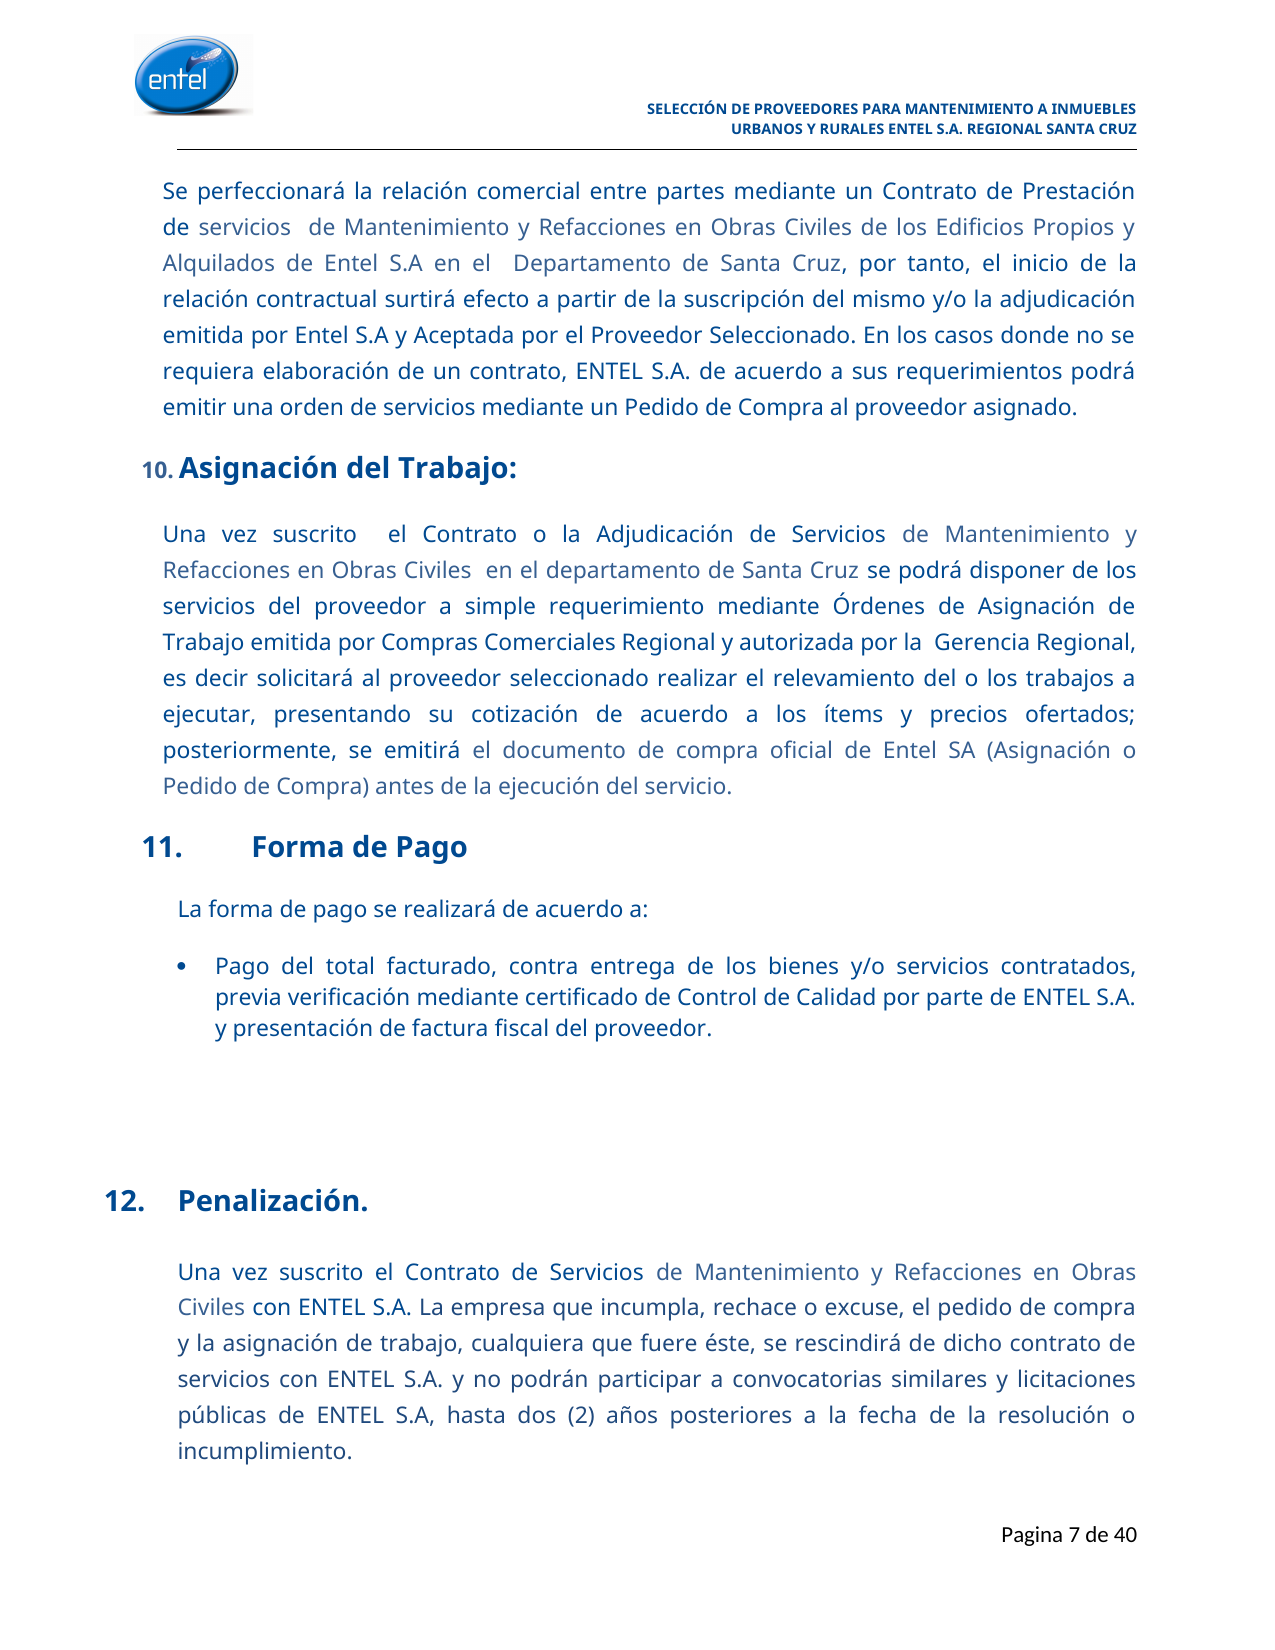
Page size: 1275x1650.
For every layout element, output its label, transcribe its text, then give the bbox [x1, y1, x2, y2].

text La forma de pago se realizará de acuerdo a: [103, 893, 1137, 924]
picture [134, 34, 254, 116]
list Asignación del Trabajo: [141, 447, 1137, 487]
list Forma de Pago [141, 827, 1137, 866]
list Penalización. [103, 1181, 1137, 1220]
list Pago del total facturado, contra entrega de los bienes y/o servicios contratados, previa verificación mediante certificado de Control de Calidad por parte de ENTEL S.A. y presentación de factura fiscal del proveedor. [177, 950, 1137, 1044]
text Se perfeccionará la relación comercial entre partes mediante un Contrato de Prestación de servicios de Mantenimiento y Refacciones en Obras Civiles de los Edificios Propios y Alquilados de Entel S.A en el Departamento de Santa Cruz, por tanto, el inicio de la relación contractual surtirá efecto a partir de la suscripción del mismo y/o la adjudicación emitida por Entel S.A y Aceptada por el Proveedor Seleccionado. En los casos donde no se requiera elaboración de un contrato, ENTEL S.A. de acuerdo a sus requerimientos podrá emitir una orden de servicios mediante un Pedido de Compra al proveedor asignado. [162, 175, 1137, 422]
text Una vez suscrito el Contrato o la Adjudicación de Servicios de Mantenimiento y Refacciones en Obras Civiles en el departamento de Santa Cruz se podrá disponer de los servicios del proveedor a simple requerimiento mediante Órdenes de Asignación de Trabajo emitida por Compras Comerciales Regional y autorizada por la Gerencia Regional, es decir solicitará al proveedor seleccionado realizar el relevamiento del o los trabajos a ejecutar, presentando su cotización de acuerdo a los ítems y precios ofertados; posteriormente, se emitirá el documento de compra oficial de Entel SA (Asignación o Pedido de Compra) antes de la ejecución del servicio. [162, 518, 1137, 801]
list Una vez suscrito el Contrato de Servicios de Mantenimiento y Refacciones en Obras Civiles con ENTEL S.A. La empresa que incumpla, rechace o excuse, el pedido de compra y la asignación de trabajo, cualquiera que fuere éste, se rescindirá de dicho contrato de servicios con ENTEL S.A. y no podrán participar a convocatorias similares y licitaciones públicas de ENTEL S.A, hasta dos (2) años posteriores a la fecha de la resolución o incumplimiento. [177, 1255, 1137, 1466]
